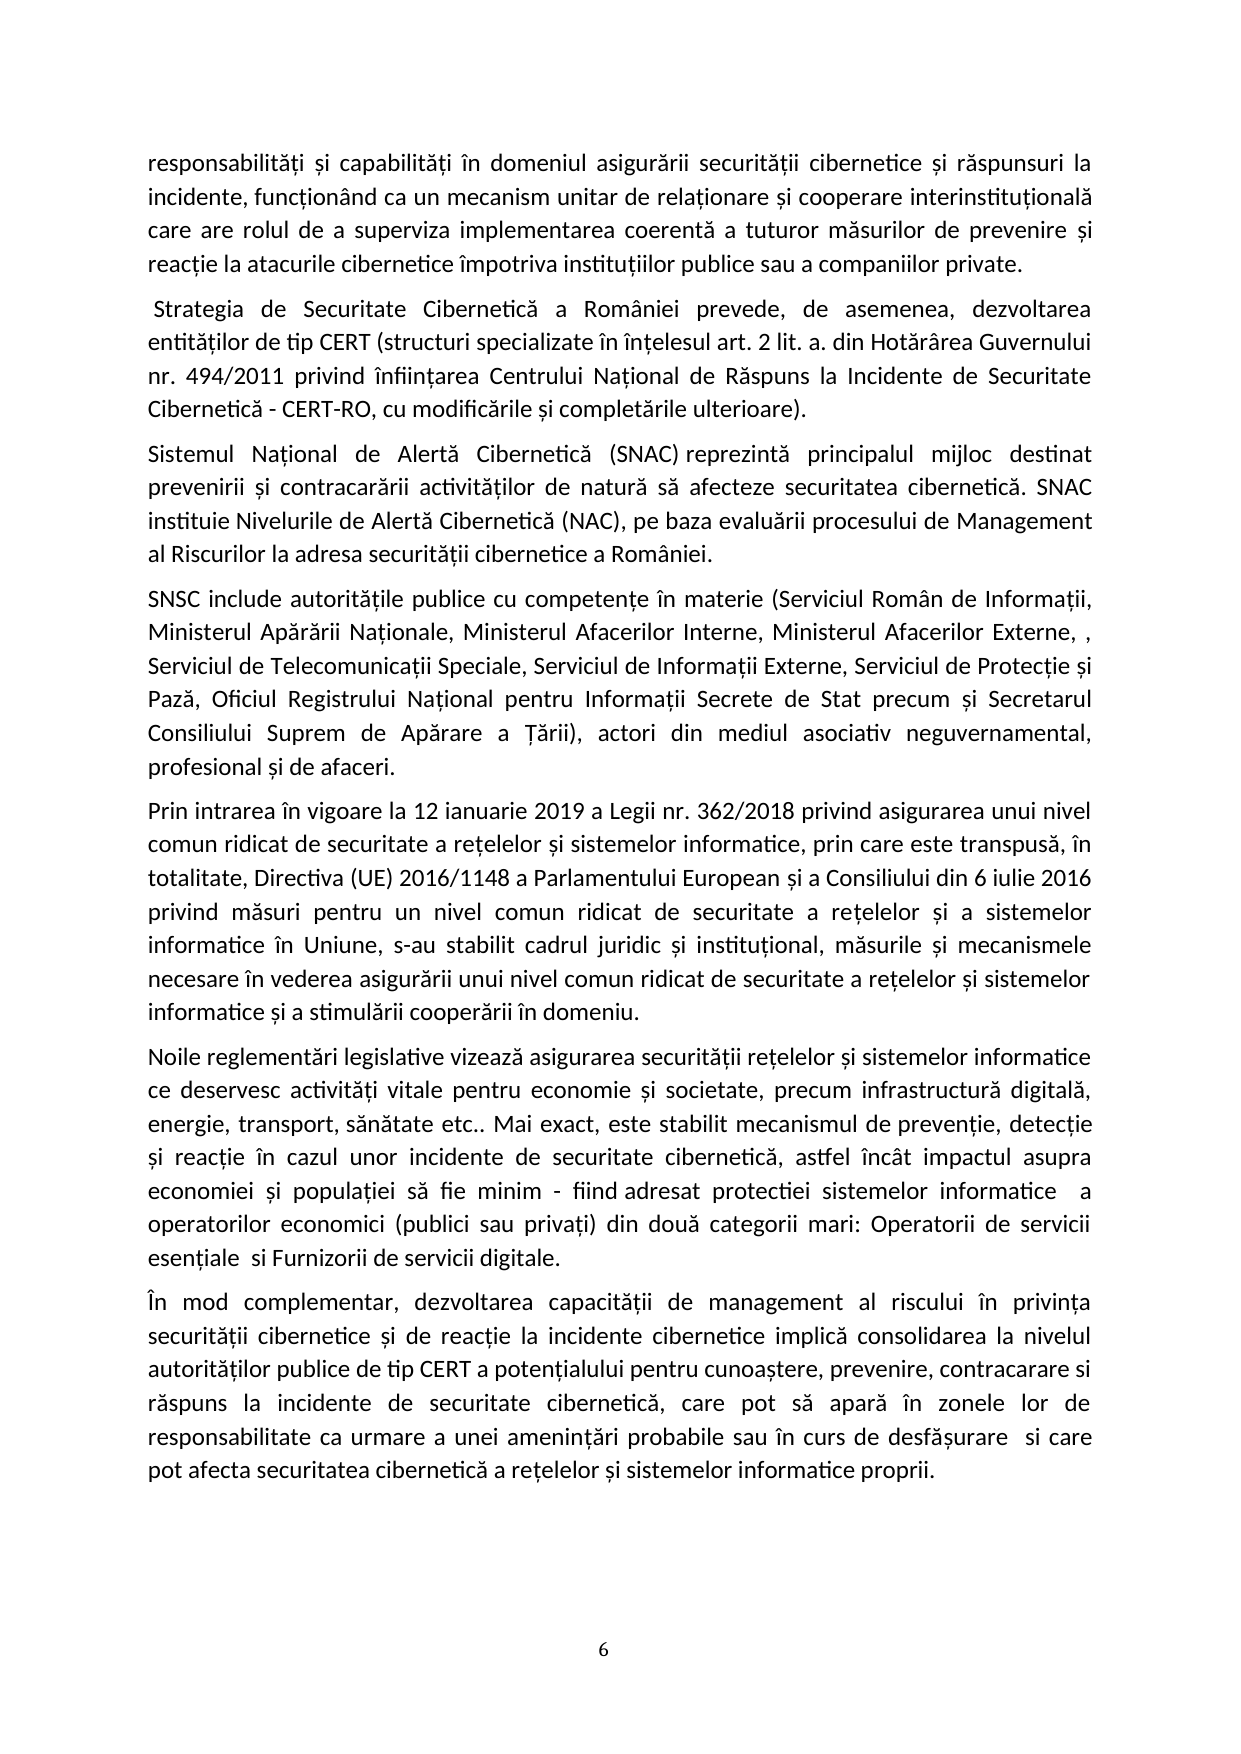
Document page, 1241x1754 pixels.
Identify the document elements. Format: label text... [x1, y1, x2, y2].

text Strategia de Securitate Cibernetică a României prevede, de asemenea, dezvoltarea entităţilor de tip CERT (structuri specializate în înţelesul art. 2 lit. a. din Hotărârea Guvernului nr. 494/2011 privind înfiinţarea Centrului Naţional de Răspuns la Incidente de Securitate Cibernetică - CERT-RO, cu modificările și completările ulterioare). [148, 293, 1093, 424]
text SNSC include autorităţile publice cu competenţe în materie (Serviciul Român de Informaţii, Ministerul Apărării Naţionale, Ministerul Afacerilor Interne, Ministerul Afacerilor Externe, , Serviciul de Telecomunicaţii Speciale, Serviciul de Informaţii Externe, Serviciul de Protecţie şi Pază, Oficiul Registrului Naţional pentru Informaţii Secrete de Stat precum şi Secretarul Consiliului Suprem de Apărare a Ţării), actori din mediul asociativ neguvernamental, profesional şi de afaceri. [148, 583, 1093, 781]
text Sistemul Naţional de Alertă Cibernetică (SNAC) reprezintă principalul mijloc destinat prevenirii şi contracarării activităţilor de natură să afecteze securitatea cibernetică. SNAC instituie Nivelurile de Alertă Cibernetică (NAC), pe baza evaluării procesului de Management al Riscurilor la adresa securităţii cibernetice a României. [148, 438, 1093, 569]
text În mod complementar, dezvoltarea capacității de management al riscului în privința securității cibernetice și de reacție la incidente cibernetice implică consolidarea la nivelul autorităților publice de tip CERT a potențialului pentru cunoaștere, prevenire, contracarare si răspuns la incidente de securitate cibernetică, care pot să apară în zonele lor de responsabilitate ca urmare a unei ameninţări probabile sau în curs de desfăşurare si care pot afecta securitatea cibernetică a reţelelor şi sistemelor informatice proprii. [148, 1287, 1093, 1485]
text Prin intrarea în vigoare la 12 ianuarie 2019 a Legii nr. 362/2018 privind asigurarea unui nivel comun ridicat de securitate a reţelelor şi sistemelor informatice, prin care este transpusă, în totalitate, Directiva (UE) 2016/1148 a Parlamentului European şi a Consiliului din 6 iulie 2016 privind măsuri pentru un nivel comun ridicat de securitate a reţelelor şi a sistemelor informatice în Uniune, s-au stabilit cadrul juridic și instituțional, măsurile și mecanismele necesare în vederea asigurării unui nivel comun ridicat de securitate a rețelelor și sistemelor informatice și a stimulării cooperării în domeniu. [148, 795, 1093, 1027]
text Noile reglementări legislative vizează asigurarea securității rețelelor și sistemelor informatice ce deservesc activități vitale pentru economie și societate, precum infrastructură digitală, energie, transport, sănătate etc.. Mai exact, este stabilit mecanismul de prevenţie, detecţie şi reacţie în cazul unor incidente de securitate cibernetică, astfel încât impactul asupra economiei şi populaţiei să fie minim - fiind adresat protectiei sistemelor informatice a operatorilor economici (publici sau privați) din două categorii mari: Operatorii de servicii esențiale si Furnizorii de servicii digitale. [148, 1041, 1093, 1273]
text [148, 148, 1093, 279]
